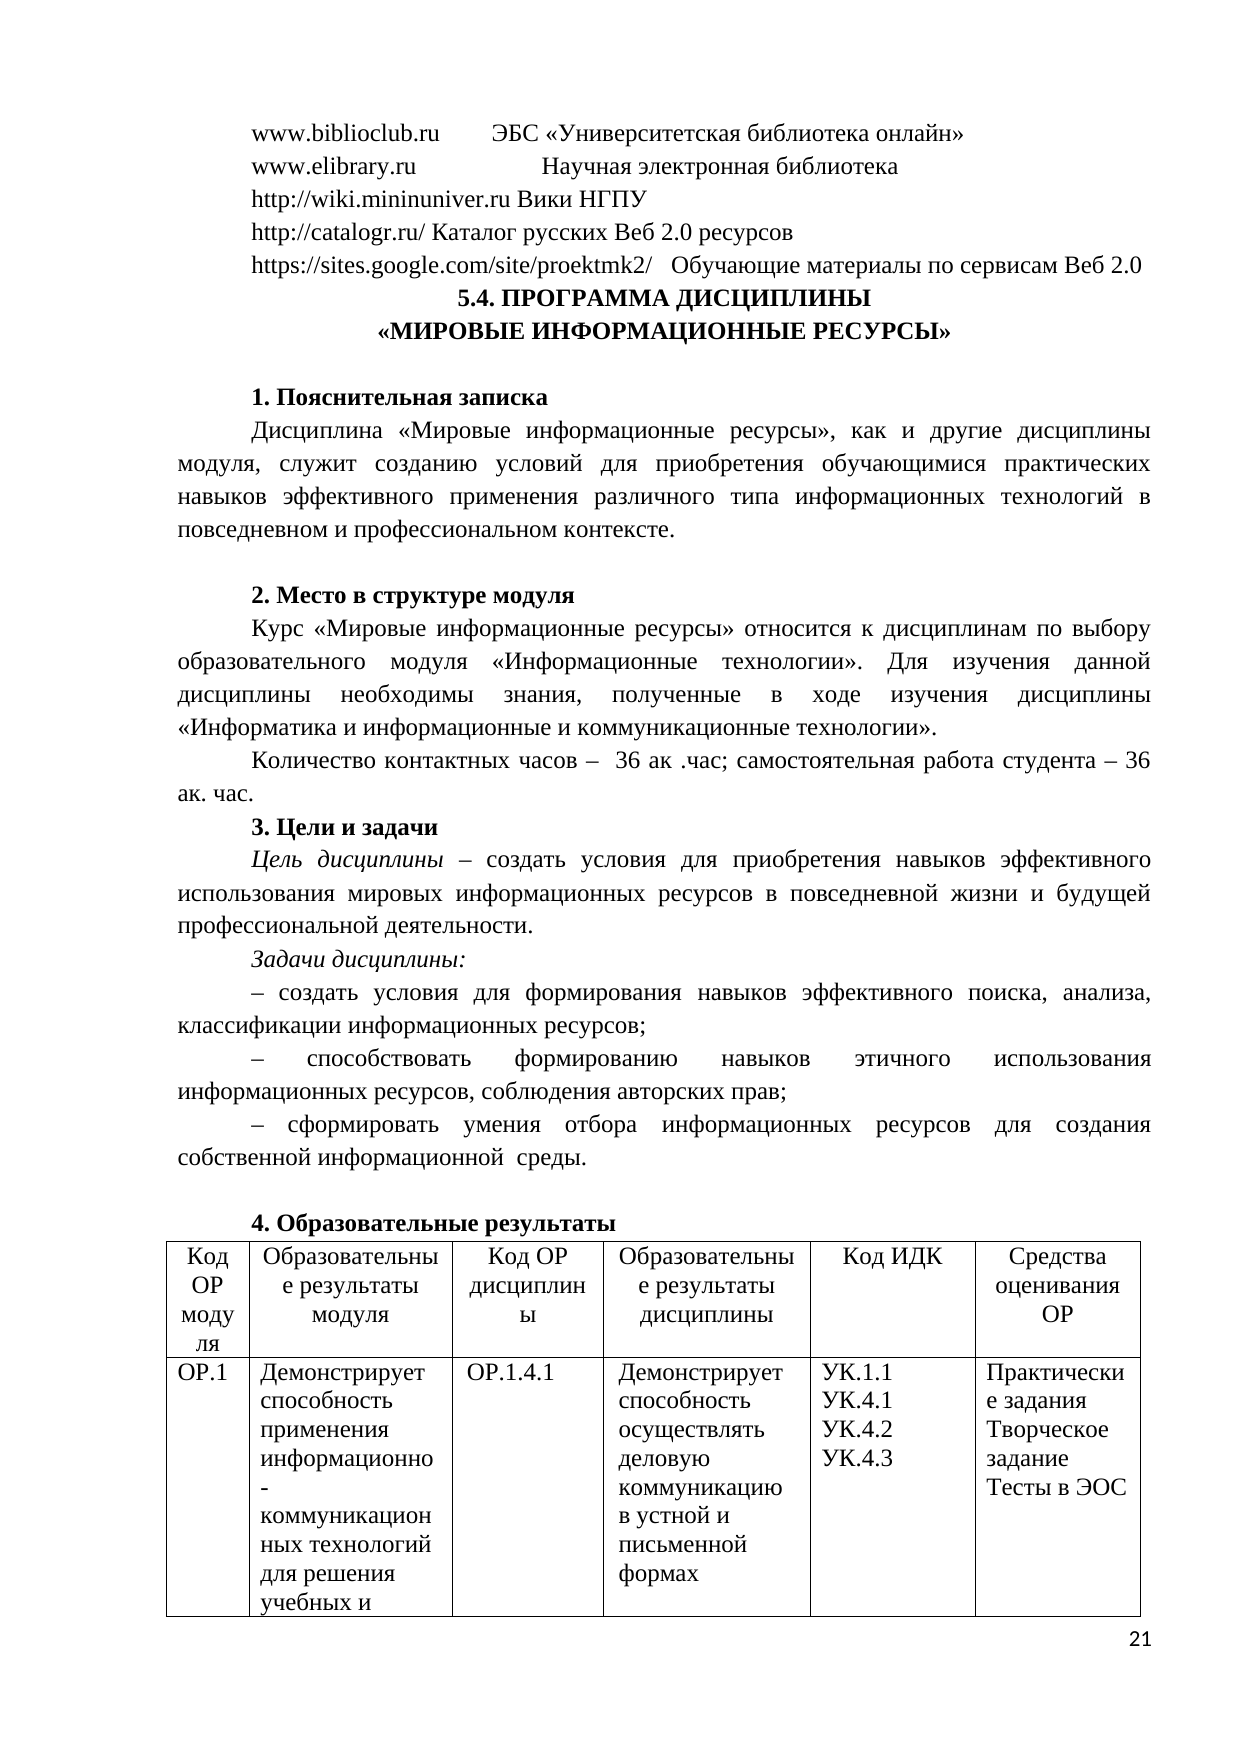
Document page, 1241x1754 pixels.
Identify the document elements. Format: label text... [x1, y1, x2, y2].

table_header Образовательные результаты модуля [250, 1242, 452, 1356]
text – создать условия для формирования навыков эффективного поиска, анализа, классификации информационных ресурсов; [177, 977, 1152, 1038]
table_header Код ИДК [811, 1242, 975, 1356]
text http://wiki.mininuniver.ru Вики НГПУ [177, 184, 1152, 213]
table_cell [250, 1358, 452, 1616]
text http://catalogr.ru/ Каталог русских Веб 2.0 ресурсов [177, 217, 1152, 246]
text Цель дисциплины – создать условия для приобретения навыков эффективного использования мировых информационных ресурсов в повседневной жизни и будущей профессиональной деятельности. [177, 844, 1152, 939]
table_header Образовательные результаты дисциплины [604, 1242, 810, 1356]
table_header Код ОР модуля [167, 1242, 249, 1356]
text Количество контактных часов – 36 ак .час; самостоятельная работа студента – 36 ак. час. [177, 746, 1152, 807]
table_cell ОР.1 [167, 1358, 249, 1616]
text https://sites.google.com/site/proektmk2/ Обучающие материалы по сервисам Веб 2.0 [177, 250, 1152, 279]
table_header Средства оценивания ОР [976, 1242, 1140, 1356]
text Задачи дисциплины: [177, 944, 1152, 972]
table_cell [604, 1358, 810, 1616]
text www.biblioclub.ru ЭБС «Университетская библиотека онлайн» [177, 118, 1152, 147]
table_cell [811, 1358, 975, 1616]
table_cell ОР.1.4.1 [453, 1358, 603, 1616]
text 3. Цели и задачи [177, 812, 1152, 840]
text 5.4. ПРОГРАММА ДИСЦИПЛИНЫ «МИРОВЫЕ ИНФОРМАЦИОННЫЕ РЕСУРСЫ» [177, 283, 1152, 345]
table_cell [976, 1358, 1140, 1616]
table_header Код ОР дисциплины [453, 1242, 603, 1356]
text Курс «Мировые информационные ресурсы» относится к дисциплинам по выбору образовательного модуля «Информационные технологии». Для изучения данной дисциплины необходимы знания, полученные в ходе изучения дисциплины «Информатика и информационные и коммуникационные технологии». [177, 613, 1152, 741]
text – сформировать умения отбора информационных ресурсов для создания собственной информационной среды. [177, 1109, 1152, 1171]
text Дисциплина «Мировые информационные ресурсы», как и другие дисциплины модуля, служит созданию условий для приобретения обучающимися практических навыков эффективного применения различного типа информационных технологий в повседневном и профессиональном контексте. [177, 415, 1152, 543]
text 1. Пояснительная записка [177, 382, 1152, 411]
text – способствовать формированию навыков этичного использования информационных ресурсов, соблюдения авторских прав; [177, 1043, 1152, 1104]
text www.elibrary.ru Научная электронная библиотека [177, 151, 1152, 180]
text 4. Образовательные результаты [177, 1208, 1152, 1237]
text 2. Место в структуре модуля [177, 580, 1152, 609]
